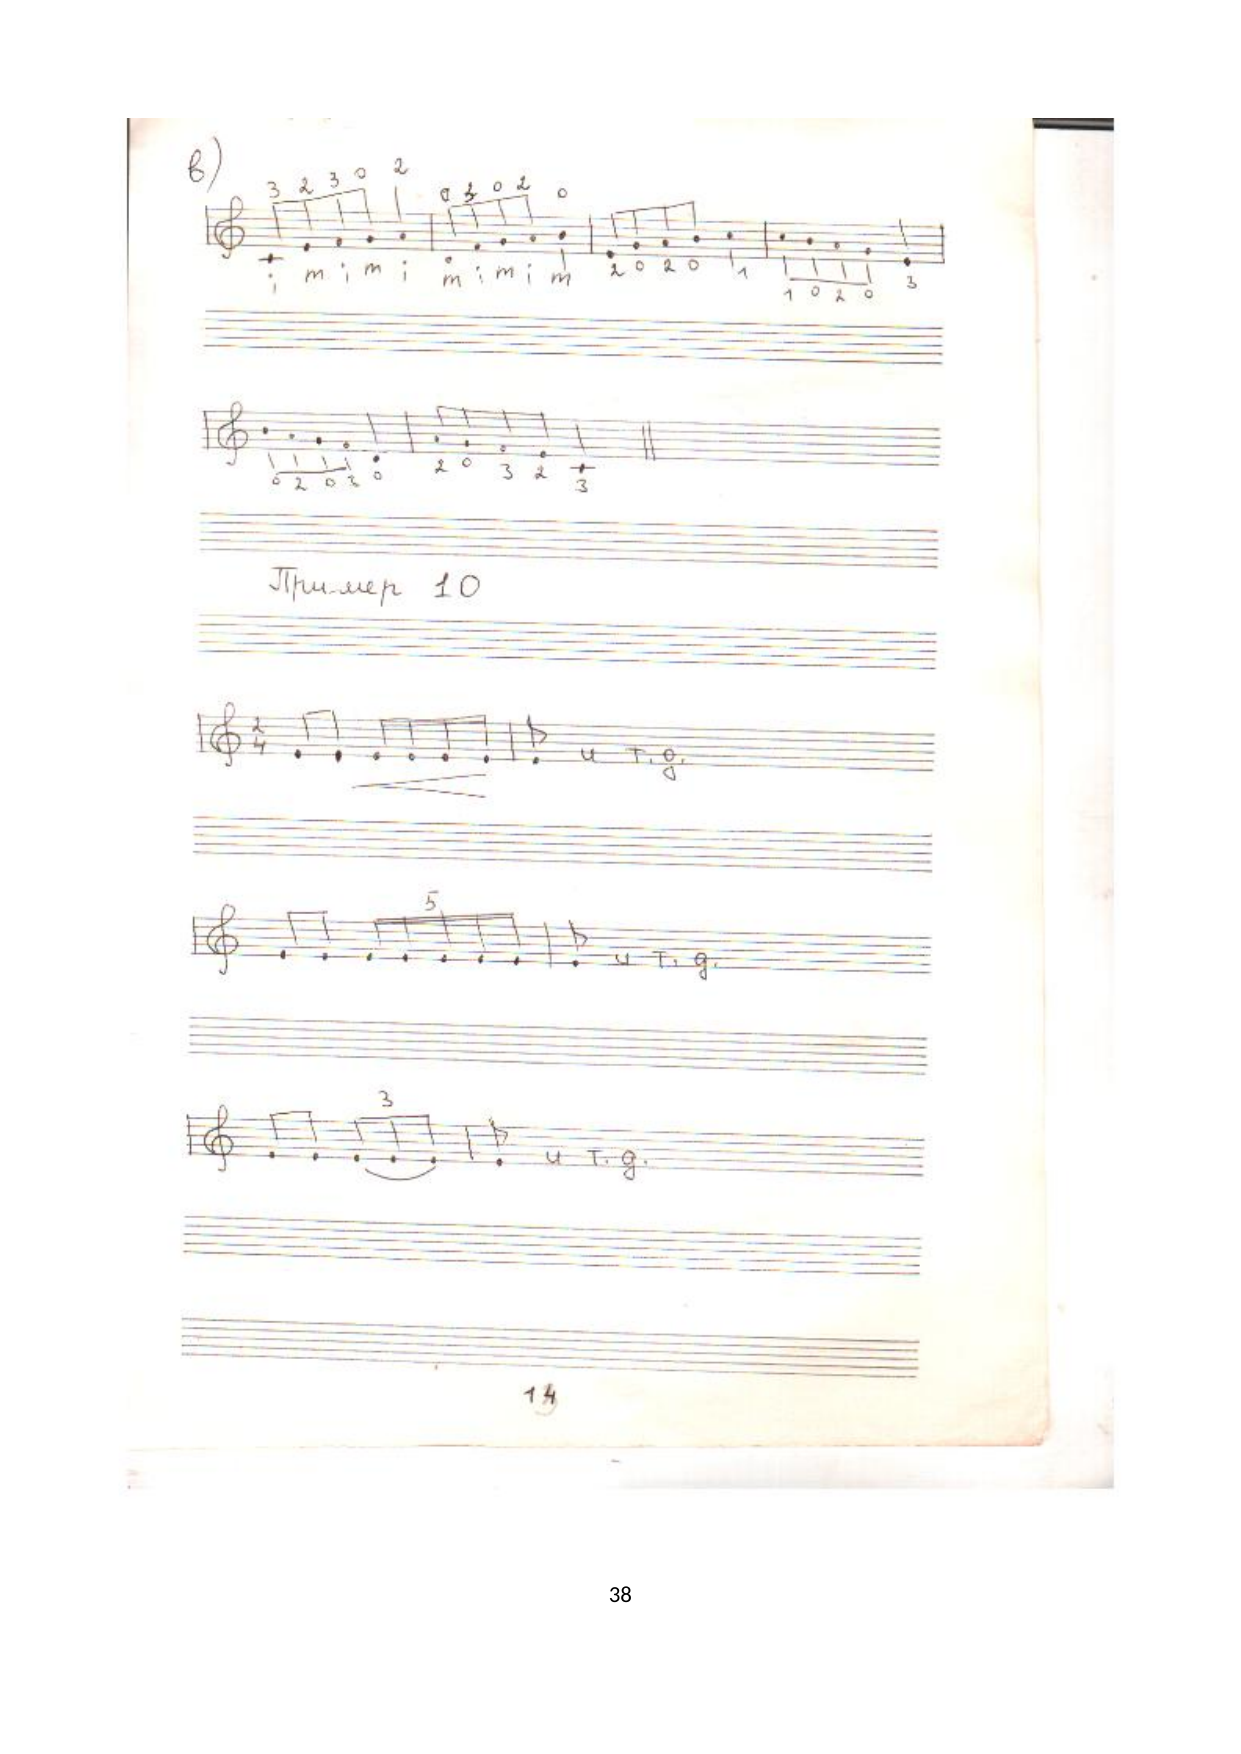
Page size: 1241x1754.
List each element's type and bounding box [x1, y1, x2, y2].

picture [118, 118, 1122, 1500]
